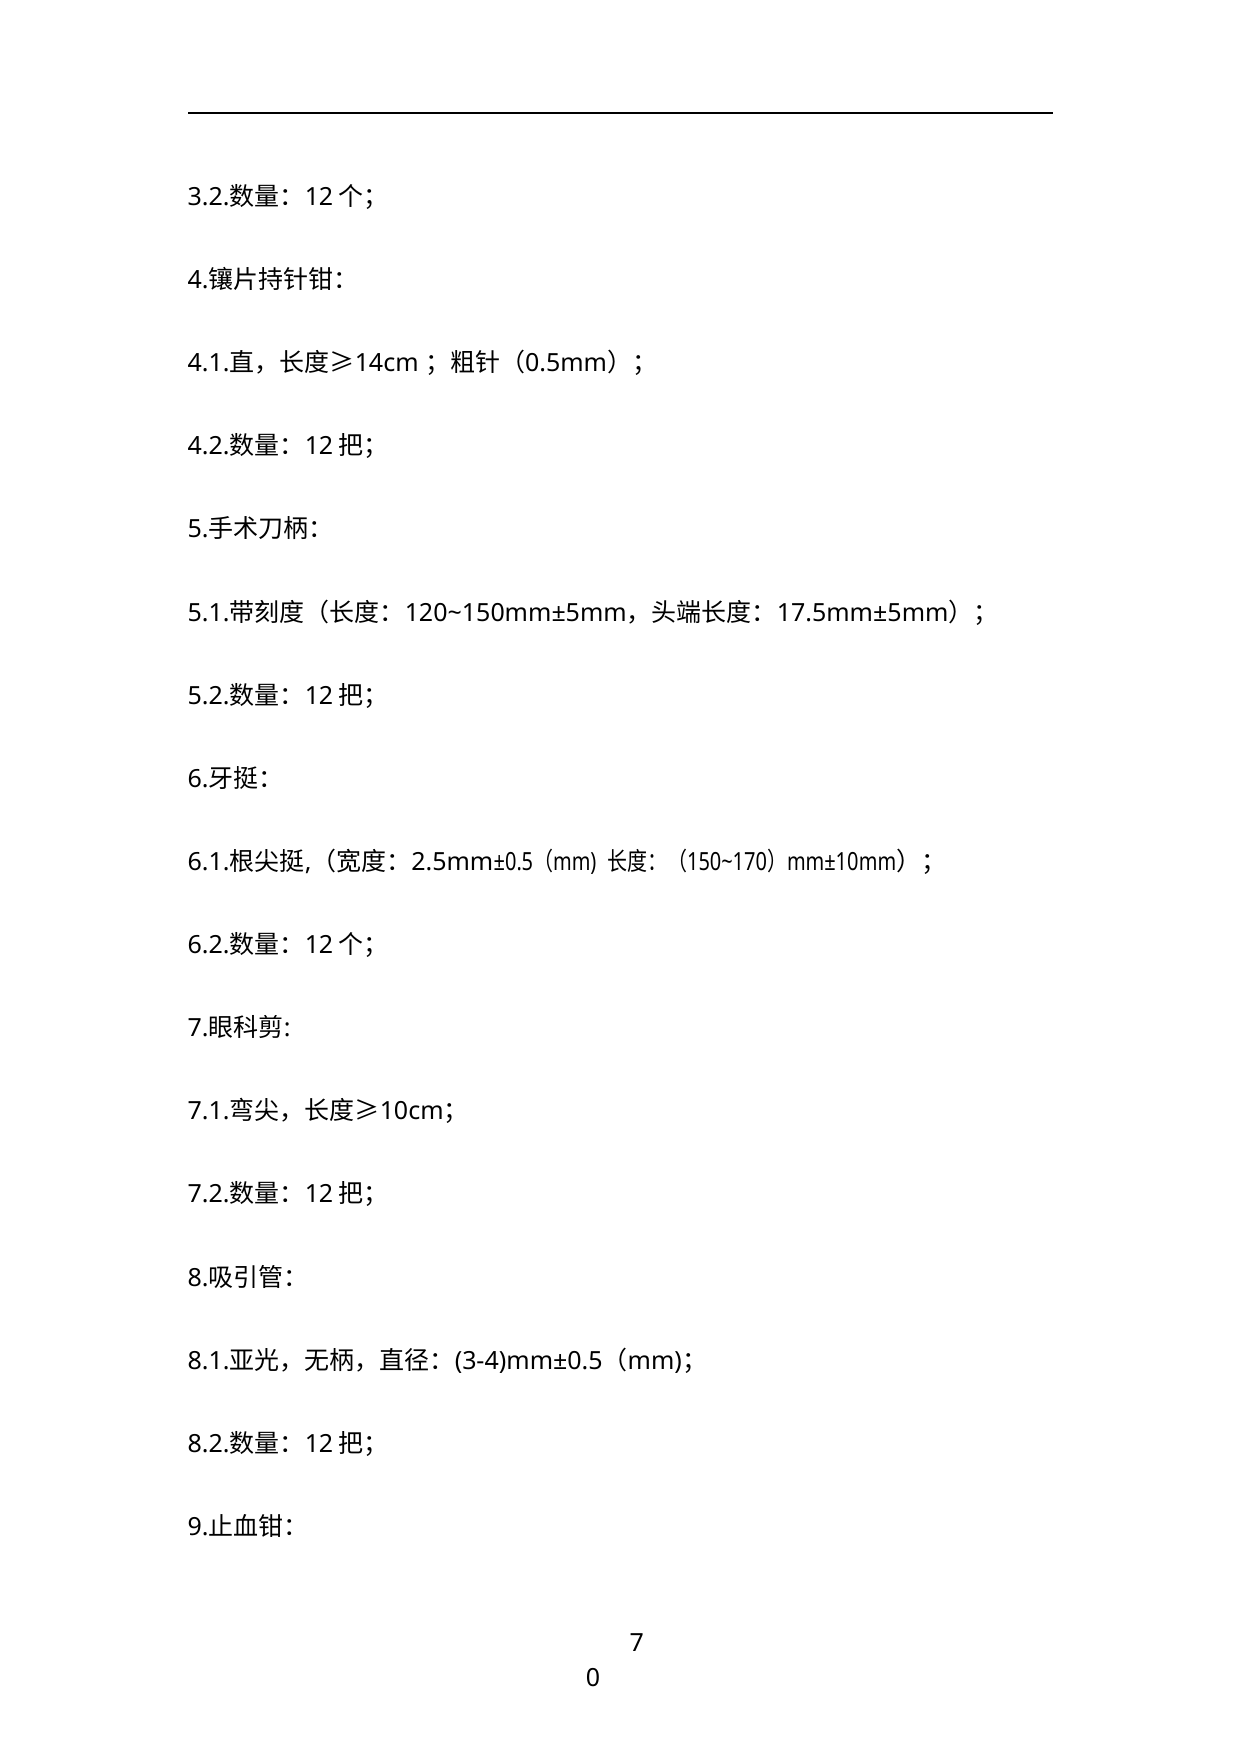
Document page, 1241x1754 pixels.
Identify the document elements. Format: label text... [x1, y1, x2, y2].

text 6.1.根尖挺,（宽度：2.5mm±0.5（mm) 长度：（150~170）mm±10mm）； [187, 827, 1053, 892]
text 5.手术刀柄： [187, 494, 1053, 559]
text 6.牙挺： [187, 744, 1053, 809]
text 9.止血钳： [187, 1492, 1053, 1557]
text 8.1.亚光，无柄，直径：(3-4)mm±0.5（mm)； [187, 1326, 1053, 1391]
text 4.2.数量：12把； [187, 411, 1053, 476]
text 8.吸引管： [187, 1243, 1053, 1308]
text 5.1.带刻度（长度：120~150mm±5mm，头端长度：17.5mm±5mm）； [187, 578, 1053, 643]
text 3.2.数量：12个； [187, 162, 1053, 227]
text 5.2.数量：12把； [187, 661, 1053, 726]
text 6.2.数量：12个； [187, 910, 1053, 975]
text 7.2.数量：12把； [187, 1159, 1053, 1224]
text 7.1.弯尖，长度≥10cm； [187, 1076, 1053, 1141]
text 4.镶片持针钳： [187, 245, 1053, 310]
text 7.眼科剪: [187, 993, 1053, 1058]
text 4.1.直，长度≥14cm ；粗针（0.5mm）； [187, 328, 1053, 393]
text 8.2.数量：12把； [187, 1409, 1053, 1474]
